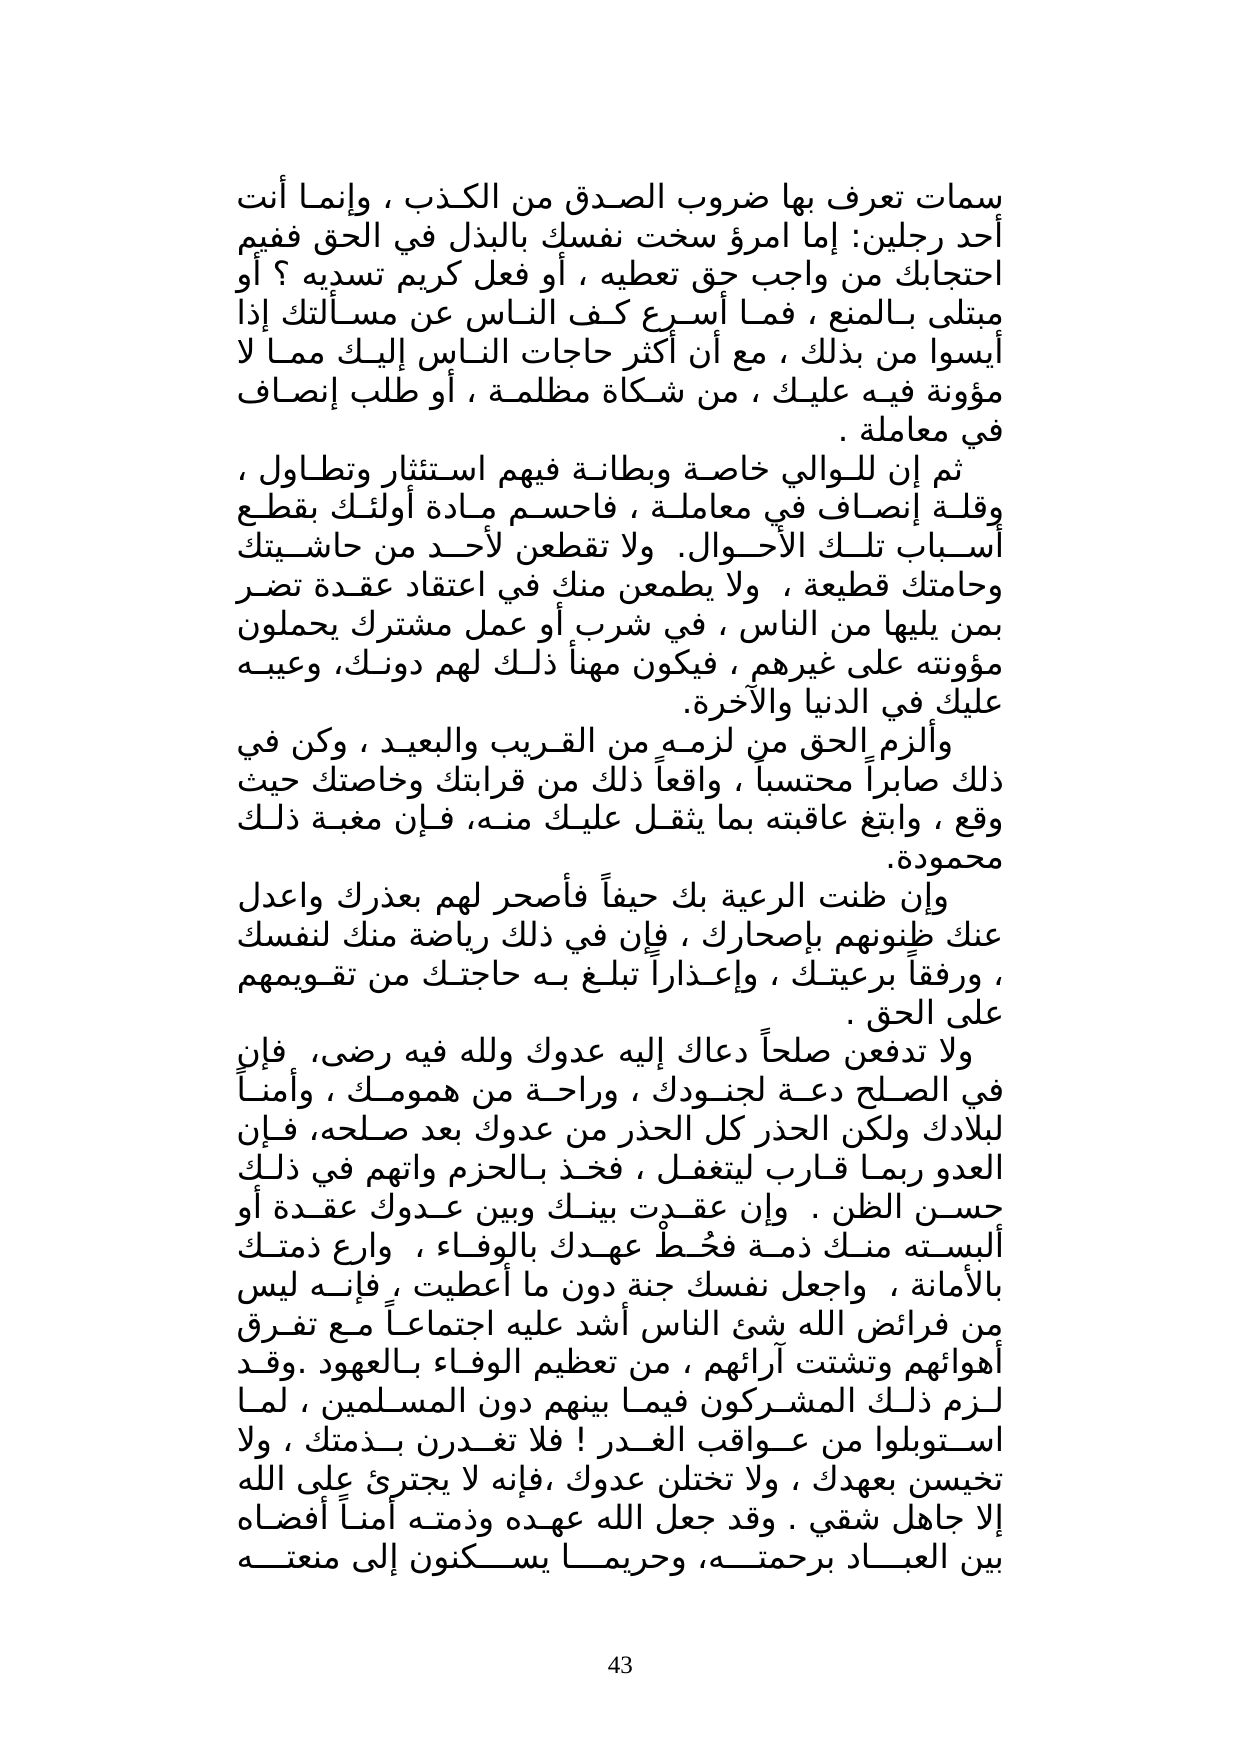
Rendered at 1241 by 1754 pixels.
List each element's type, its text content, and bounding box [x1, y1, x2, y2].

text وألزم الحق من لزمه من القريب والبعيد ، وكن في ذلك صابراً محتسباً ، واقعاً ذلك من قرابتك وخاصتك حيث وقع ، وابتغ عاقبته بما يثقل عليك منه، فإن مغبة ذلك محمودة. [236, 721, 1004, 877]
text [236, 1032, 1004, 1576]
text وإن ظنت الرعية بك حيفاً فأصحر لهم بعذرك واعدل عنك ظنونهم بإصحارك ، فإن في ذلك رياضة منك لنفسك ، ورفقاً برعيتك ، وإعذاراً تبلغ به حاجتك من تقويمهم على الحق . [236, 877, 1004, 1032]
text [236, 177, 1004, 449]
text ثم إن للوالي خاصة وبطانة فيهم استئثار وتطاول ، وقلة إنصاف في معاملة ، فاحسم مادة أولئك بقطع أسباب تلك الأحوال. ولا تقطعن لأحد من حاشيتك وحامتك قطيعة ، ولا يطمعن منك في اعتقاد عقدة تضر بمن يليها من الناس ، في شرب أو عمل مشترك يحملون مؤونته على غيرهم ، فيكون مهنأ ذلك لهم دونك، وعيبه عليك في الدنيا والآخرة. [236, 449, 1004, 721]
